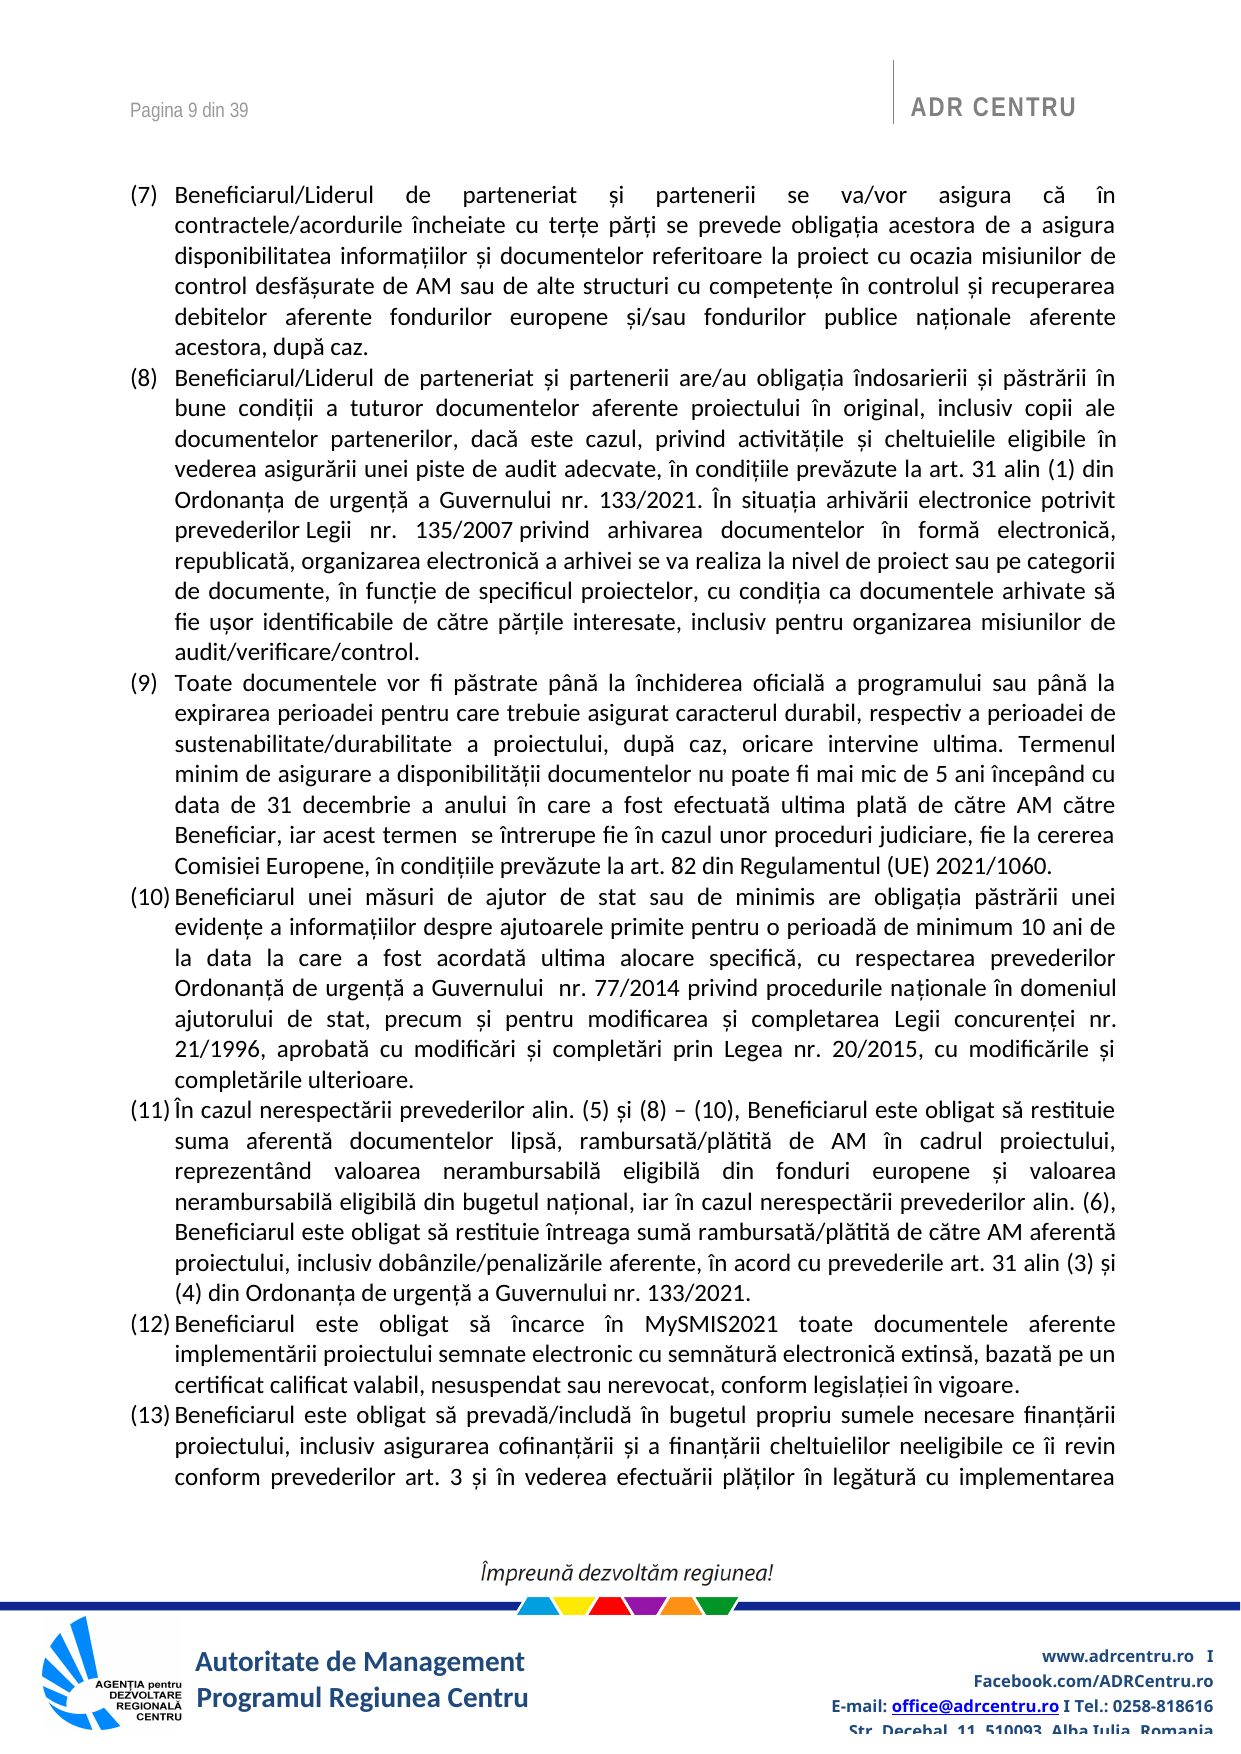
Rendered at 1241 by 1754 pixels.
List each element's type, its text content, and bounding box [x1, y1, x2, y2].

list Beneficiarul/Liderul de parteneriat și partenerii se va/vor asigura că în contractele/acordurile încheiate cu terțe părți se prevede obligația acestora de a asigura disponibilitatea informațiilor și documentelor referitoare la proiect cu ocazia misiunilor de control desfășurate de AM sau de alte structuri cu competențe în controlul și recuperarea debitelor aferente fondurilor europene și/sau fondurilor publice naționale aferente acestora, după caz. [130, 179, 1117, 362]
picture [0, 1597, 526, 1615]
picture [42, 1616, 182, 1730]
list În cazul nerespectării prevederilor alin. (5) și (8) – (10), Beneficiarul este obligat să restituie suma aferentă documentelor lipsă, rambursată/plătită de AM în cadrul proiectului, reprezentând valoarea nerambursabilă eligibilă din fonduri europene și valoarea nerambursabilă eligibilă din bugetul național, iar în cazul nerespectării prevederilor alin. (6), Beneficiarul este obligat să restituie întreaga sumă rambursată/plătită de către AM aferentă proiectului, inclusiv dobânzile/penalizările aferente, în acord cu prevederile art. 31 alin (3) și (4) din Ordonanța de urgență a Guvernului nr. 133/2021. [130, 1094, 1117, 1308]
list Toate documentele vor fi păstrate până la închiderea oficială a programului sau până la expirarea perioadei pentru care trebuie asigurat caracterul durabil, respectiv a perioadei de sustenabilitate/durabilitate a proiectului, după caz, oricare intervine ultima. Termenul minim de asigurare a disponibilității documentelor nu poate fi mai mic de 5 ani începând cu data de 31 decembrie a anului în care a fost efectuată ultima plată de către AM către Beneficiar, iar acest termen se întrerupe fie în cazul unor proceduri judiciare, fie la cererea Comisiei Europene, în condițiile prevăzute la art. 82 din Regulamentul (UE) 2021/1060. [130, 667, 1117, 881]
picture [467, 1559, 786, 1586]
list Beneficiarul/Liderul de parteneriat și partenerii are/au obligația îndosarierii și păstrării în bune condiții a tuturor documentelor aferente proiectului în original, inclusiv copii ale documentelor partenerilor, dacă este cazul, privind activitățile şi cheltuielile eligibile în vederea asigurării unei piste de audit adecvate, în condițiile prevăzute la art. 31 alin (1) din Ordonanța de urgență a Guvernului nr. 133/2021. În situația arhivării electronice potrivit prevederilor Legii nr. 135/2007 privind arhivarea documentelor în formă electronică, republicată, organizarea electronică a arhivei se va realiza la nivel de proiect sau pe categorii de documente, în funcție de specificul proiectelor, cu condiția ca documentele arhivate să fie ușor identificabile de către părțile interesate, inclusiv pentru organizarea misiunilor de audit/verificare/control. [130, 362, 1117, 667]
list Beneficiarul este obligat să încarce în MySMIS2021 toate documentele aferente implementării proiectului semnate electronic cu semnătură electronică extinsă, bazată pe un certificat calificat valabil, nesuspendat sau nerevocat, conform legislației în vigoare. [130, 1308, 1117, 1399]
list Beneficiarul unei măsuri de ajutor de stat sau de minimis are obligația păstrării unei evidențe a informațiilor despre ajutoarele primite pentru o perioadă de minimum 10 ani de la data la care a fost acordată ultima alocare specifică, cu respectarea prevederilor Ordonanță de urgență a Guvernului nr. 77/2014 privind procedurile naţionale în domeniul ajutorului de stat, precum şi pentru modificarea şi completarea Legii concurenţei nr. 21/1996, aprobată cu modificări și completări prin Legea nr. 20/2015, cu modificările și completările ulterioare. [130, 881, 1117, 1094]
picture [550, 1597, 1241, 1615]
